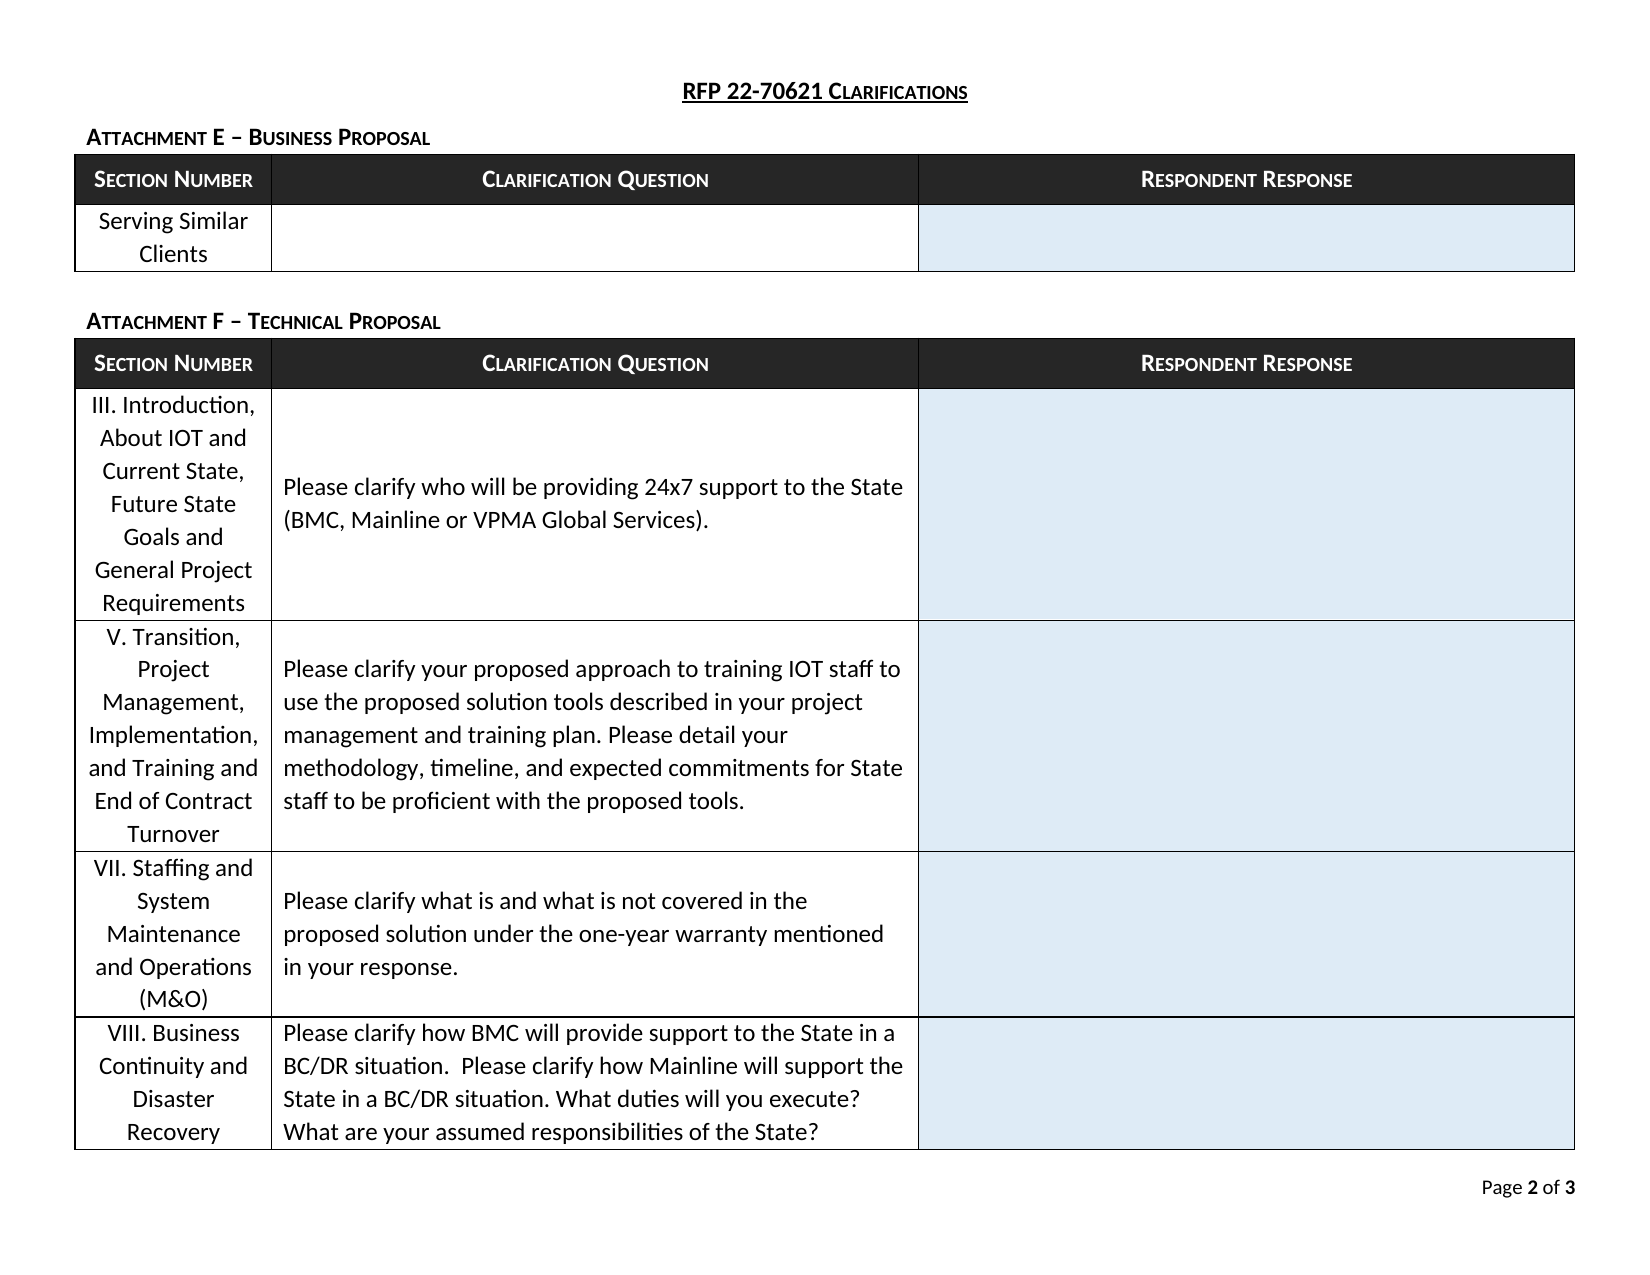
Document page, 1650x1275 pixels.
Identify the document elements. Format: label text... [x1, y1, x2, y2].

table_cell VII. Staffing and System Maintenance and Operations (M&O) [76, 852, 271, 1016]
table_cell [76, 1018, 271, 1149]
table_cell [919, 389, 1574, 619]
table_cell Respondent Response [919, 339, 1574, 388]
table_cell Please clarify what is and what is not covered in the proposed solution under the one-year warranty mentioned in your response. [272, 852, 918, 1016]
table_cell III. Introduction, About IOT and Current State, Future State Goals and General Project Requirements [76, 389, 271, 619]
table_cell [272, 205, 918, 271]
table_cell [76, 155, 271, 204]
table_cell Please clarify how BMC will provide support to the State in a BC/DR situation. Please clarify how Mainline will support the State in a BC/DR situation. What duties will you execute? What are your assumed responsibilities of the State? [272, 1018, 918, 1149]
table_cell [919, 621, 1574, 851]
table_cell [272, 339, 918, 388]
table_cell [919, 205, 1574, 271]
table_cell [919, 852, 1574, 1016]
table_cell [76, 339, 271, 388]
table_cell [919, 1018, 1574, 1149]
table_cell Please clarify your proposed approach to training IOT staff to use the proposed solution tools described in your project management and training plan. Please detail your methodology, timeline, and expected commitments for State staff to be proficient with the proposed tools. [272, 621, 918, 851]
table_cell Respondent Response [919, 155, 1574, 204]
table_cell Please clarify who will be providing 24x7 support to the State (BMC, Mainline or VPMA Global Services). [272, 389, 918, 619]
table_cell [272, 155, 918, 204]
table_header Attachment F – Technical Proposal [75, 305, 1574, 338]
table_cell V. Transition, Project Management, Implementation, and Training and End of Contract Turnover [76, 621, 271, 851]
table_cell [76, 205, 271, 271]
table_header Attachment E – Business Proposal [75, 121, 1574, 154]
